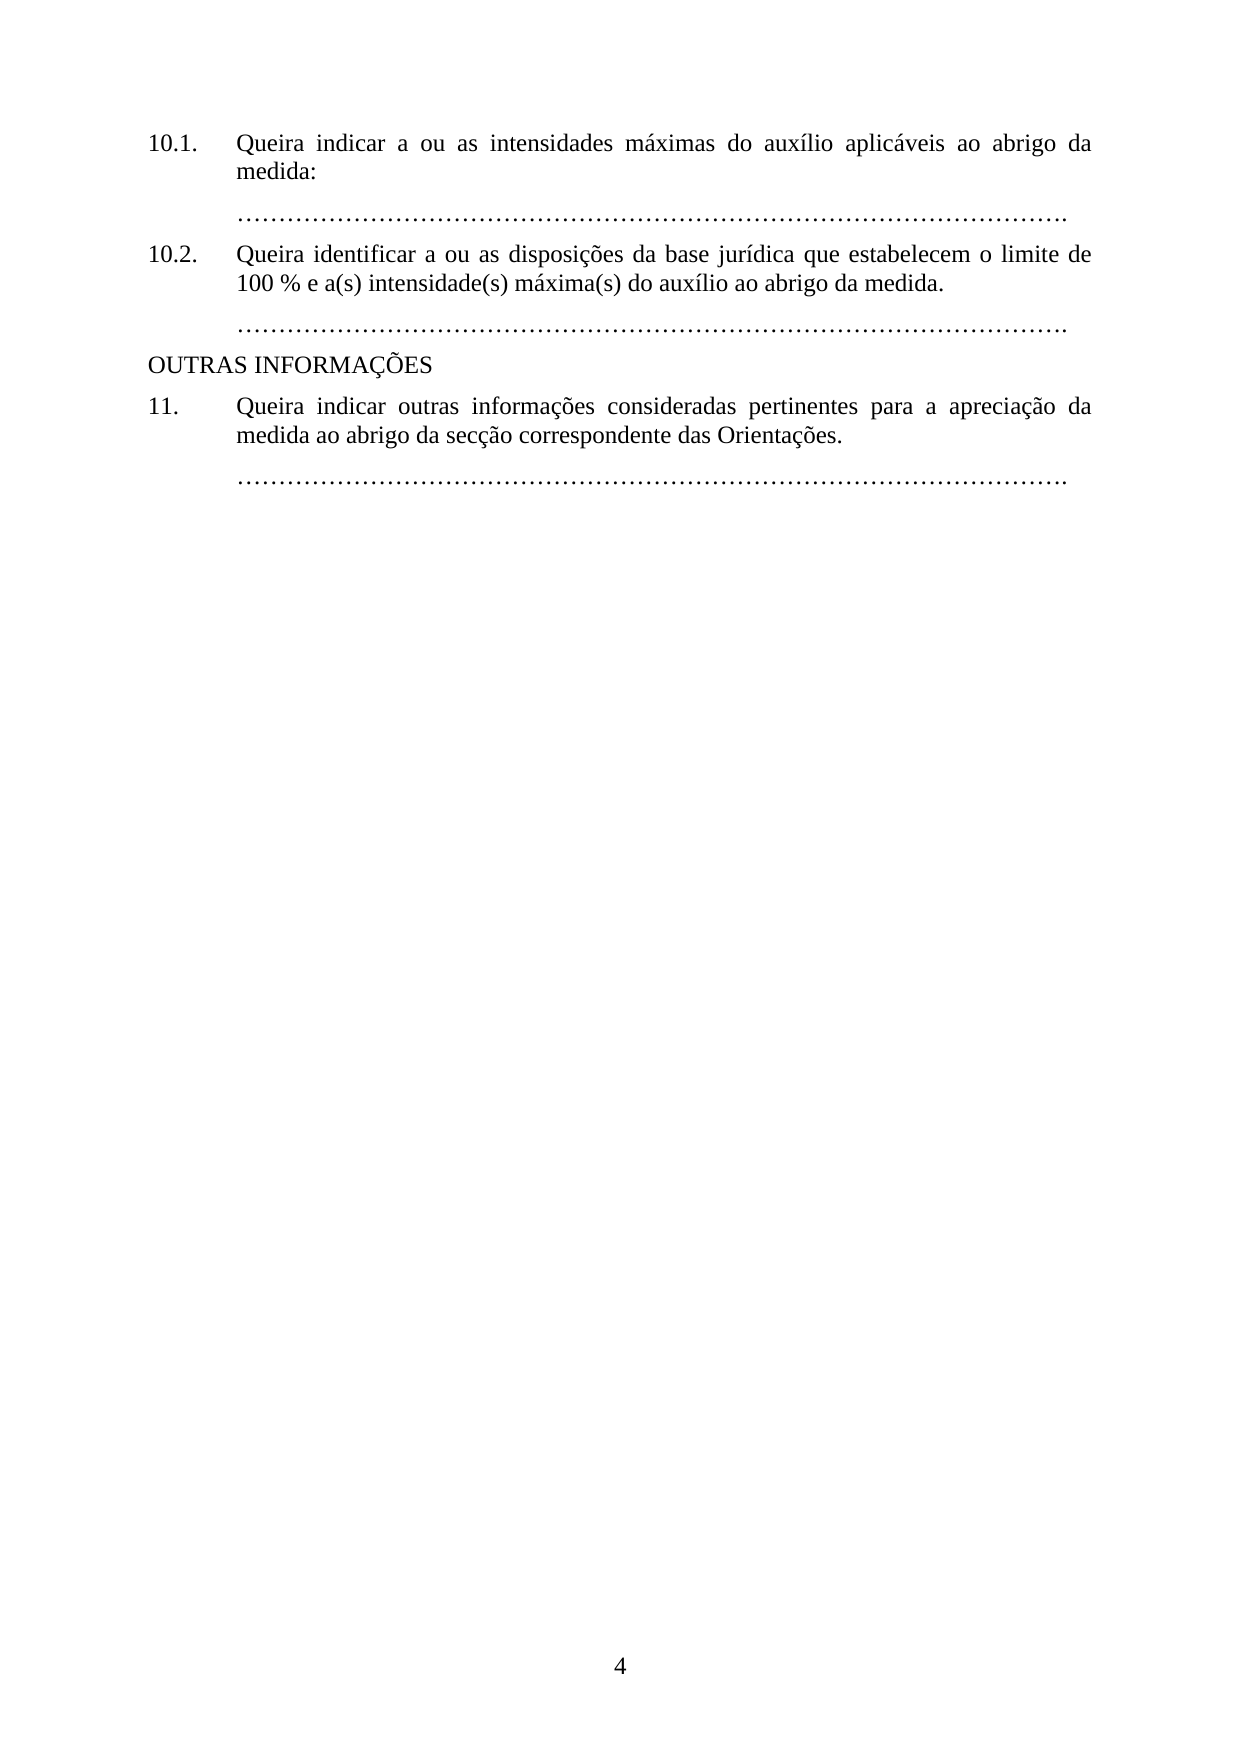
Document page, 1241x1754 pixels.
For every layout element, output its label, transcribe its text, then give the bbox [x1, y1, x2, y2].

text 10.1. Queira indicar a ou as intensidades máximas do auxílio aplicáveis ao abrigo da medida: [148, 128, 1093, 185]
text 11. Queira indicar outras informações consideradas pertinentes para a apreciação da medida ao abrigo da secção correspondente das Orientações. [148, 391, 1093, 449]
subtitle OUTRAS INFORMAÇÕES [148, 350, 1093, 379]
text ………………………………………………………………………………………. [236, 461, 1093, 490]
text 10.2. Queira identificar a ou as disposições da base jurídica que estabelecem o limite de 100 % e a(s) intensidade(s) máxima(s) do auxílio ao abrigo da medida. [148, 239, 1093, 296]
text ………………………………………………………………………………………. [236, 198, 1093, 226]
text ………………………………………………………………………………………. [236, 309, 1093, 338]
